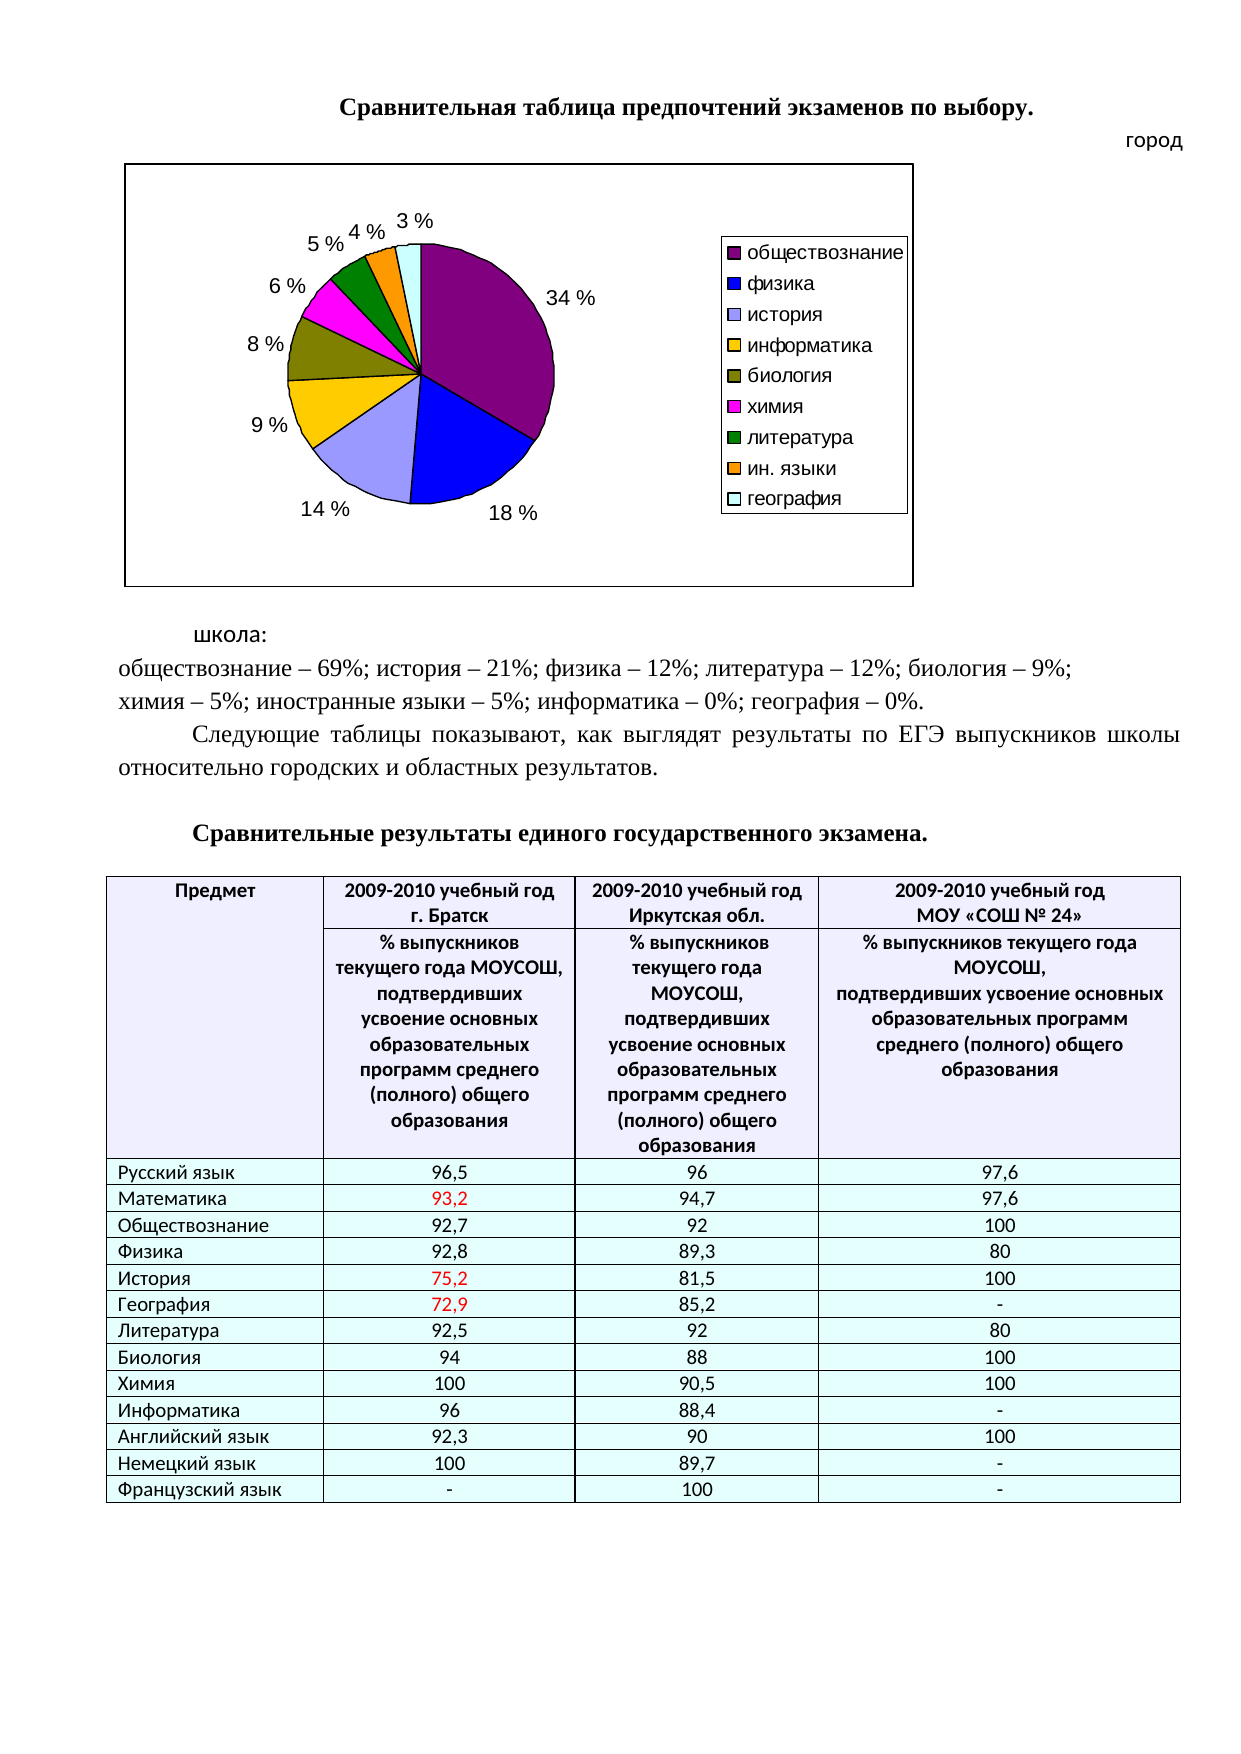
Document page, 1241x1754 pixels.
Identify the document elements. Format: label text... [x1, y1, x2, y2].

table_cell Информатика [107, 1397, 323, 1422]
text Сравнительные результаты единого государственного экзамена. [118, 818, 1181, 847]
table_cell 92 [576, 1212, 818, 1237]
table_cell 80 [819, 1238, 1180, 1264]
table_cell 92,8 [324, 1238, 574, 1264]
table_cell - [324, 1476, 574, 1502]
table_cell % выпускников текущего года МОУСОШ, подтвердивших усвоение основных образовательных программ среднего (полного) общего образования [576, 929, 818, 1158]
table_cell 96 [576, 1159, 818, 1184]
table_cell История [107, 1265, 323, 1290]
table_cell 92 [576, 1318, 818, 1343]
text Следующие таблицы показывают, как выглядят результаты по ЕГЭ выпускников школы относительно городских и областных результатов. [118, 719, 1181, 781]
table_cell 92,7 [324, 1212, 574, 1237]
text химия – 5%; иностранные языки – 5%; информатика – 0%; география – 0%. [118, 686, 1181, 715]
table_cell География [107, 1291, 323, 1317]
table_cell 100 [324, 1371, 574, 1396]
table_cell 96 [324, 1397, 574, 1422]
table_cell 100 [819, 1371, 1180, 1396]
table_cell Обществознание [107, 1212, 323, 1237]
table_cell 89,7 [576, 1450, 818, 1475]
table_cell - [819, 1476, 1180, 1502]
table_header 2009-2010 учебный год МОУ «СОШ № 24» [819, 877, 1180, 928]
table_cell Английский язык [107, 1424, 323, 1449]
table_cell 100 [324, 1450, 574, 1475]
table_cell 90 [576, 1424, 818, 1449]
table_cell 94 [324, 1344, 574, 1369]
text обществознание – 69%; история – 21%; физика – 12%; литература – 12%; биология – 9%; [118, 653, 1181, 682]
table_cell 89,3 [576, 1238, 818, 1264]
table_header 2009-2010 учебный год г. Братск [324, 877, 574, 928]
text город [118, 125, 1181, 593]
table_cell 75,2 [324, 1265, 574, 1290]
table_cell 90,5 [576, 1371, 818, 1396]
table_cell Литература [107, 1318, 323, 1343]
text школа: [118, 618, 1181, 649]
table_cell Немецкий язык [107, 1450, 323, 1475]
table_cell - [819, 1397, 1180, 1422]
table_cell 100 [819, 1344, 1180, 1369]
table_cell 97,6 [819, 1159, 1180, 1184]
table_cell Русский язык [107, 1159, 323, 1184]
table_cell 96,5 [324, 1159, 574, 1184]
table_cell 100 [819, 1265, 1180, 1290]
table_cell 80 [819, 1318, 1180, 1343]
table_header Предмет [107, 877, 323, 1158]
table_cell % выпускников текущего года МОУСОШ, подтвердивших усвоение основных образовательных программ среднего (полного) общего образования [819, 929, 1180, 1158]
table_cell 88 [576, 1344, 818, 1369]
table_cell 100 [576, 1476, 818, 1502]
table_cell 97,6 [819, 1185, 1180, 1211]
table_header 2009-2010 учебный год Иркутская обл. [576, 877, 818, 928]
table_cell 93,2 [324, 1185, 574, 1211]
table_cell - [819, 1450, 1180, 1475]
table_cell 100 [819, 1212, 1180, 1237]
table_cell Физика [107, 1238, 323, 1264]
table_cell 92,3 [324, 1424, 574, 1449]
table_cell 72,9 [324, 1291, 574, 1317]
table_cell 94,7 [576, 1185, 818, 1211]
table_cell 88,4 [576, 1397, 818, 1422]
table_cell - [819, 1291, 1180, 1317]
table_cell 85,2 [576, 1291, 818, 1317]
text Сравнительная таблица предпочтений экзаменов по выбору. [118, 92, 1181, 121]
table_cell 100 [819, 1424, 1180, 1449]
table_cell Французский язык [107, 1476, 323, 1502]
table_cell Химия [107, 1371, 323, 1396]
table_cell 81,5 [576, 1265, 818, 1290]
table_cell 92,5 [324, 1318, 574, 1343]
table_cell Математика [107, 1185, 323, 1211]
table_cell % выпускников текущего года МОУСОШ, подтвердивших усвоение основных образовательных программ среднего (полного) общего образования [324, 929, 574, 1158]
table_cell Биология [107, 1344, 323, 1369]
